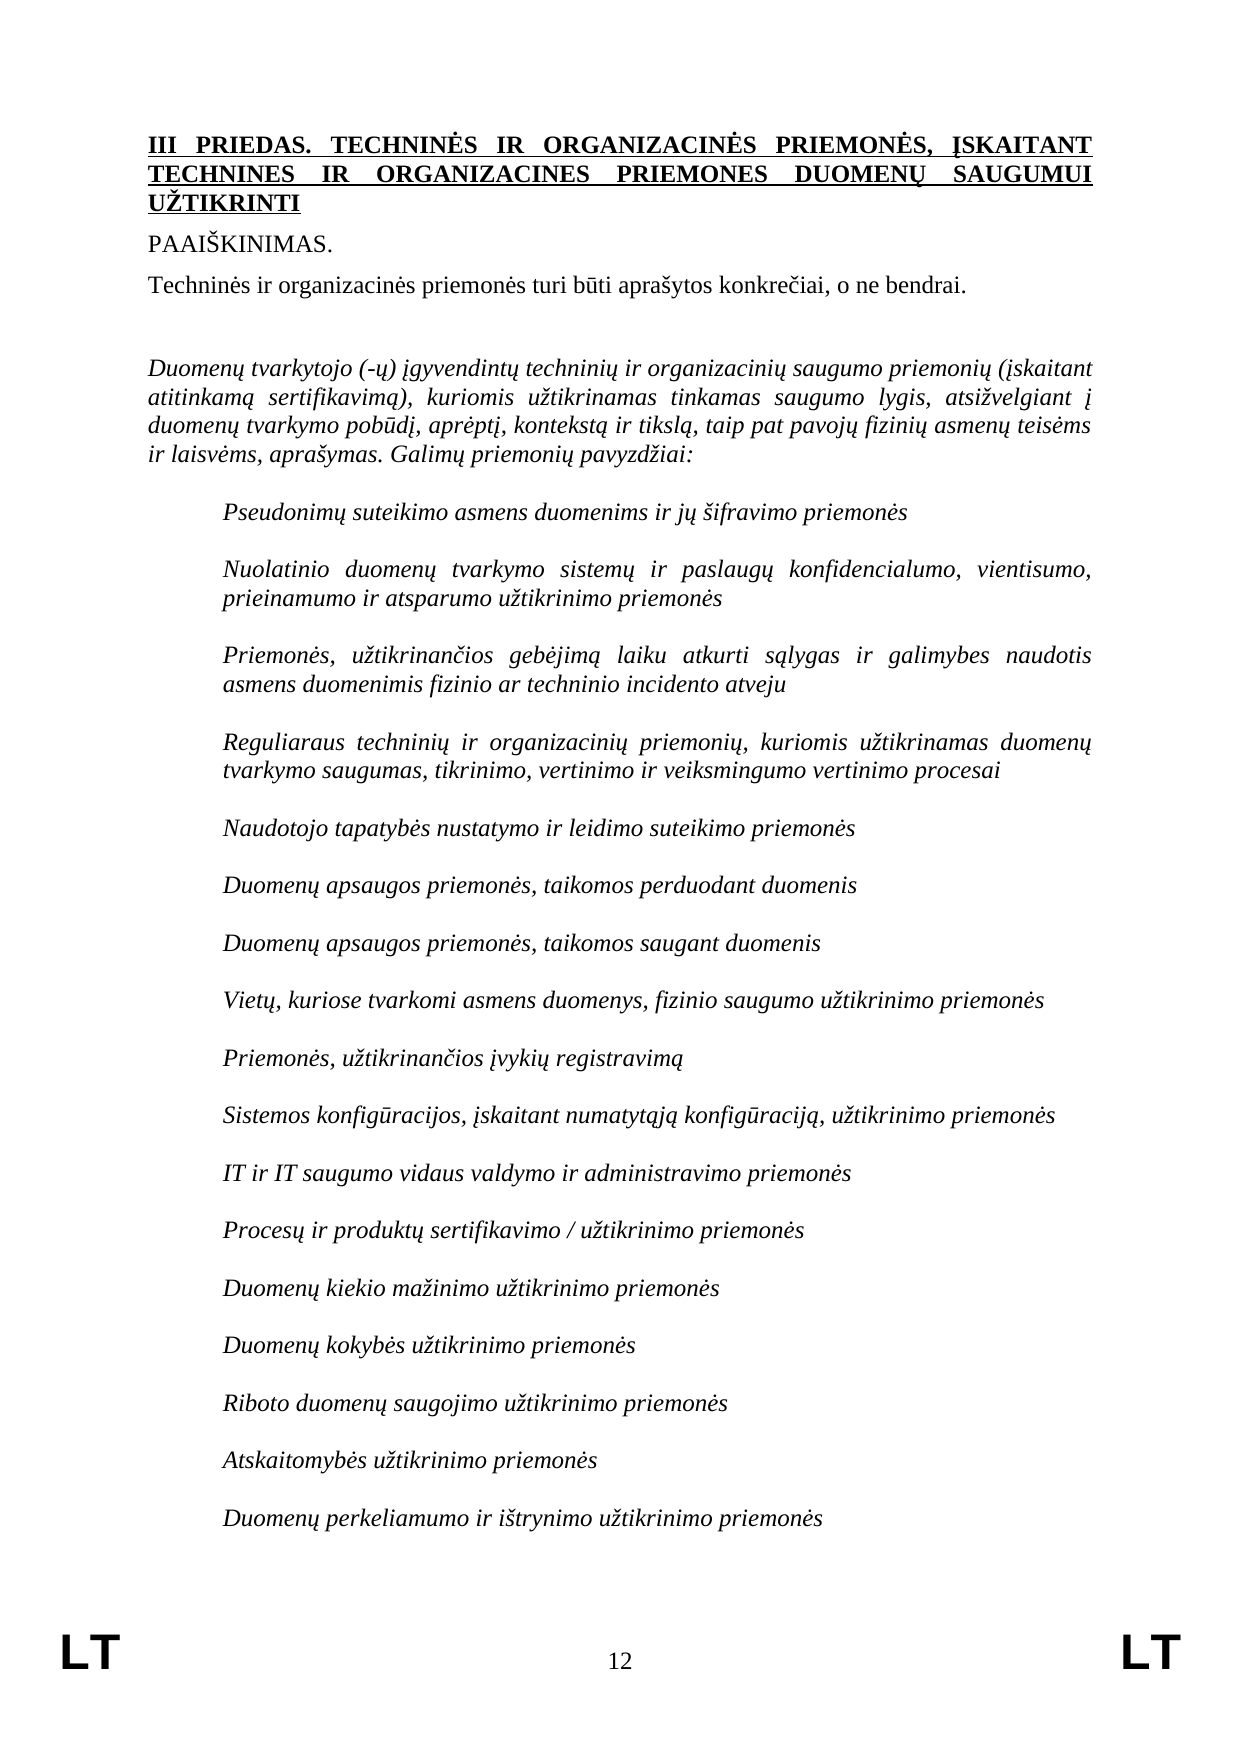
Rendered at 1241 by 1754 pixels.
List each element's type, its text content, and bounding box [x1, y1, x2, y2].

text Duomenų apsaugos priemonės, taikomos perduodant duomenis [148, 871, 1093, 899]
text Duomenų perkeliamumo ir ištrynimo užtikrinimo priemonės [148, 1503, 1093, 1532]
text Vietų, kuriose tvarkomi asmens duomenys, fizinio saugumo užtikrinimo priemonės [223, 986, 1093, 1014]
text Priemonės, užtikrinančios įvykių registravimą [148, 1043, 1093, 1072]
text Riboto duomenų saugojimo užtikrinimo priemonės [148, 1388, 1093, 1417]
text PAAIŠKINIMAS. [148, 229, 1093, 258]
text Duomenų apsaugos priemonės, taikomos saugant duomenis [148, 928, 1093, 957]
text III PRIEDAS. TECHNINĖS IR ORGANIZACINĖS PRIEMONĖS, ĮSKAITANT TECHNINES IR ORGANIZACINES PRIEMONES DUOMENŲ SAUGUMUI UŽTIKRINTI [148, 157, 1093, 184]
text Nuolatinio duomenų tvarkymo sistemų ir paslaugų konfidencialumo, vientisumo, prieinamumo ir atsparumo užtikrinimo priemonės [223, 554, 1093, 612]
text Duomenų tvarkytojo (-ų) įgyvendintų techninių ir organizacinių saugumo priemonių (įskaitant atitinkamą sertifikavimą), kuriomis užtikrinamas tinkamas saugumo lygis, atsižvelgiant į duomenų tvarkymo pobūdį, aprėptį, kontekstą ir tikslą, taip pat pavojų fizinių asmenų teisėms ir laisvėms, aprašymas. Galimų priemonių pavyzdžiai: [148, 353, 1093, 468]
text III PRIEDAS. TECHNINĖS IR ORGANIZACINĖS PRIEMONĖS, ĮSKAITANT TECHNINES IR ORGANIZACINES PRIEMONES DUOMENŲ SAUGUMUI UŽTIKRINTI [148, 186, 1093, 217]
text Sistemos konfigūracijos, įskaitant numatytąją konfigūraciją, užtikrinimo priemonės [148, 1101, 1093, 1129]
text Techninės ir organizacinės priemonės turi būti aprašytos konkrečiai, o ne bendrai. [148, 271, 1093, 299]
text Atskaitomybės užtikrinimo priemonės [148, 1446, 1093, 1474]
text Priemonės, užtikrinančios gebėjimą laiku atkurti sąlygas ir galimybes naudotis asmens duomenimis fizinio ar techninio incidento atveju [223, 641, 1093, 698]
text Duomenų kokybės užtikrinimo priemonės [148, 1331, 1093, 1359]
text Reguliaraus techninių ir organizacinių priemonių, kuriomis užtikrinamas duomenų tvarkymo saugumas, tikrinimo, vertinimo ir veiksmingumo vertinimo procesai [223, 727, 1093, 784]
text Procesų ir produktų sertifikavimo / užtikrinimo priemonės [148, 1216, 1093, 1244]
text Pseudonimų suteikimo asmens duomenims ir jų šifravimo priemonės [148, 497, 1093, 526]
text III PRIEDAS. TECHNINĖS IR ORGANIZACINĖS PRIEMONĖS, ĮSKAITANT TECHNINES IR ORGANIZACINES PRIEMONES DUOMENŲ SAUGUMUI UŽTIKRINTI [148, 131, 1093, 156]
text Naudotojo tapatybės nustatymo ir leidimo suteikimo priemonės [148, 813, 1093, 842]
text Duomenų kiekio mažinimo užtikrinimo priemonės [148, 1273, 1093, 1302]
text IT ir IT saugumo vidaus valdymo ir administravimo priemonės [148, 1158, 1093, 1187]
